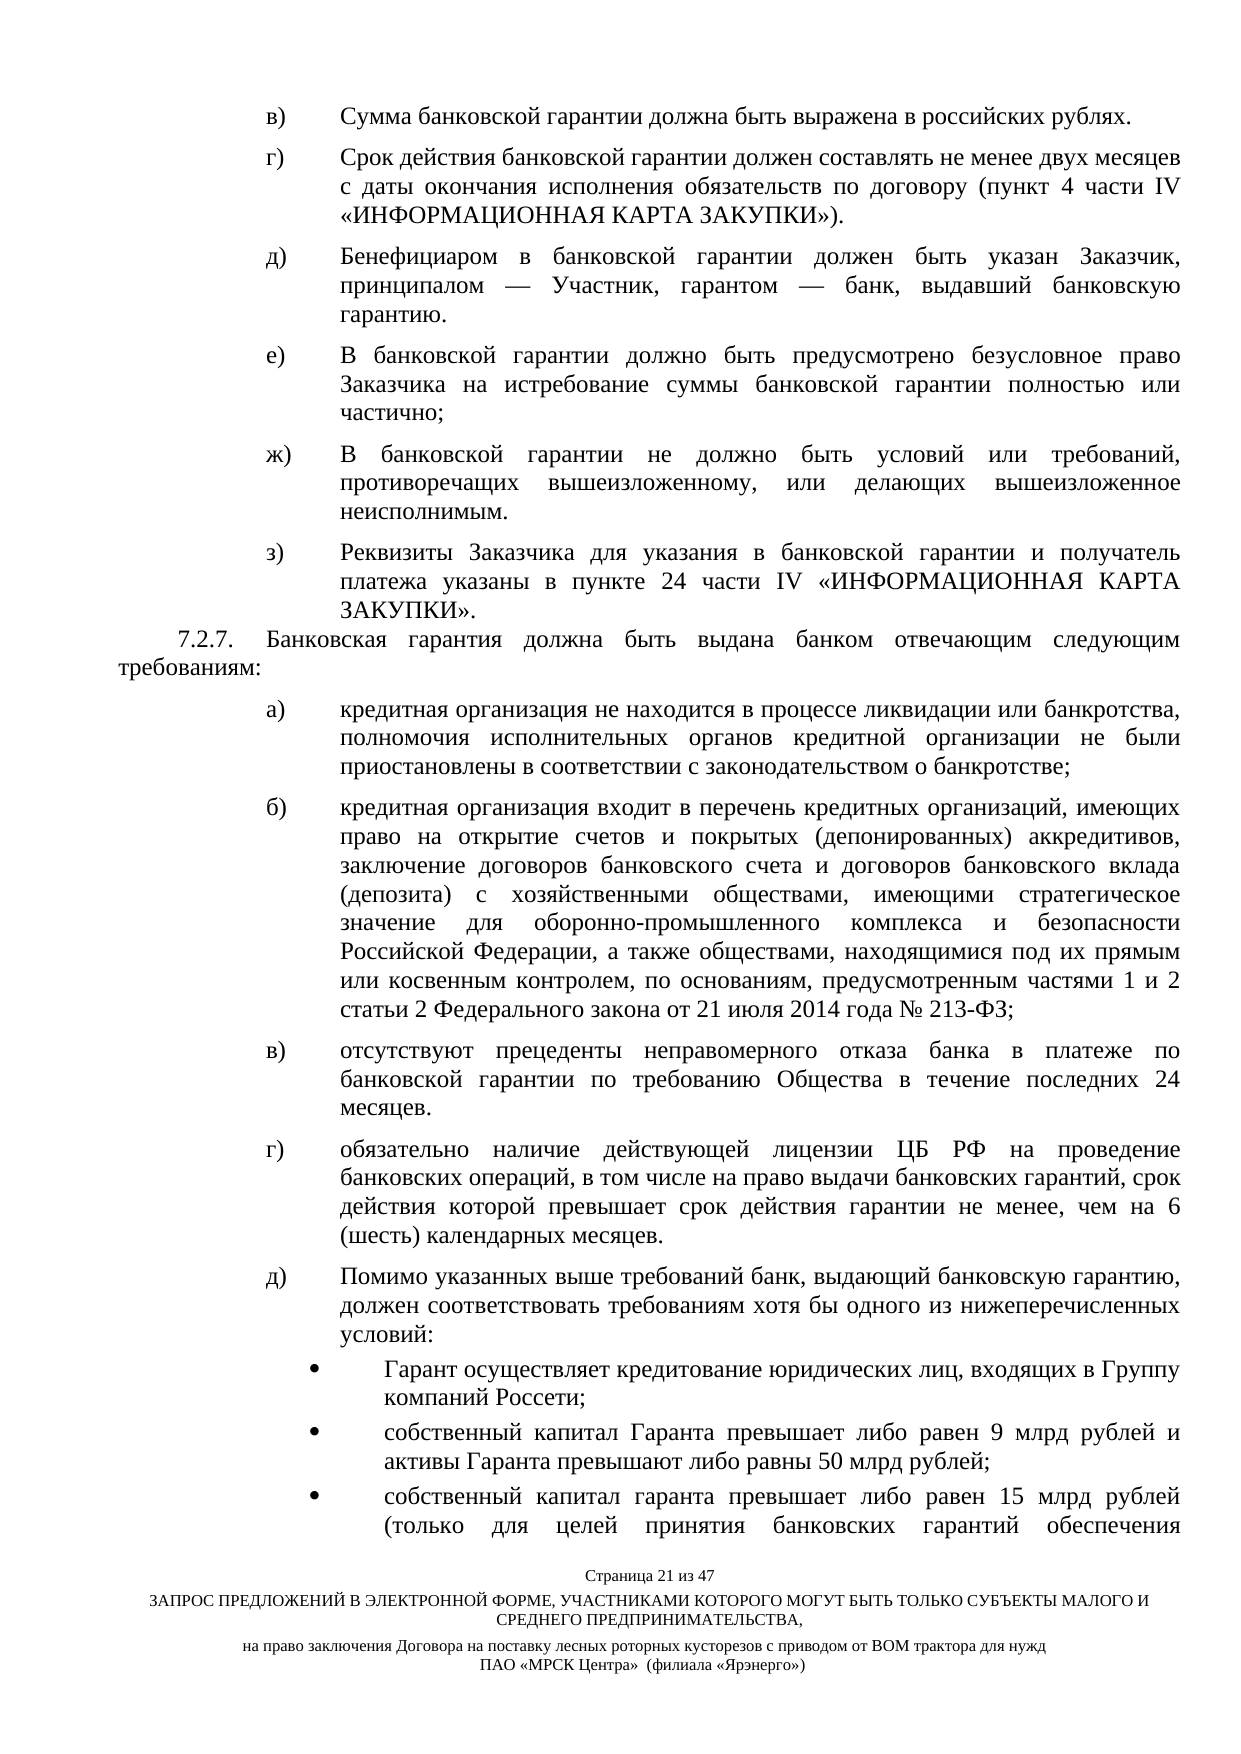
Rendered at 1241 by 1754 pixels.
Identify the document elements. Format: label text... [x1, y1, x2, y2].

list кредитная организация входит в перечень кредитных организаций, имеющих право на открытие счетов и покрытых (депонированных) аккредитивов, заключение договоров банковского счета и договоров банковского вклада (депозита) с хозяйственными обществами, имеющими стратегическое значение для оборонно-промышленного комплекса и безопасности Российской Федерации, а также обществами, находящимися под их прямым или косвенным контролем, по основаниям, предусмотренным частями 1 и 2 статьи 2 Федерального закона от 21 июля 2014 года № 213-ФЗ; [266, 792, 1181, 1022]
list Реквизиты Заказчика для указания в банковской гарантии и получатель платежа указаны в пункте 24 части IV «ИНФОРМАЦИОННАЯ КАРТА ЗАКУПКИ». [266, 537, 1181, 624]
list Гарант осуществляет кредитование юридических лиц, входящих в Группу компаний Россети; [310, 1354, 1181, 1411]
list обязательно наличие действующей лицензии ЦБ РФ на проведение банковских операций, в том числе на право выдачи банковских гарантий, срок действия которой превышает срок действия гарантии не менее, чем на 6 (шесть) календарных месяцев. [266, 1134, 1181, 1249]
list В банковской гарантии не должно быть условий или требований, противоречащих вышеизложенному, или делающих вышеизложенное неисполнимым. [266, 439, 1181, 525]
list Бенефициаром в банковской гарантии должен быть указан Заказчик, принципалом — Участник, гарантом — банк, выдавший банковскую гарантию. [266, 241, 1181, 327]
list собственный капитал Гаранта превышает либо равен 9 млрд рублей и активы Гаранта превышают либо равны 50 млрд рублей; [310, 1417, 1181, 1475]
list Сумма банковской гарантии должна быть выражена в российских рублях. [266, 101, 1181, 130]
subtitle Банковская гарантия должна быть выдана банком отвечающим следующим требованиям: [118, 624, 1181, 681]
list Срок действия банковской гарантии должен составлять не менее двух месяцев с даты окончания исполнения обязательств по договору (пункт 4 части IV «ИНФОРМАЦИОННАЯ КАРТА ЗАКУПКИ»). [266, 142, 1181, 229]
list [310, 1481, 1181, 1539]
list отсутствуют прецеденты неправомерного отказа банка в платеже по банковской гарантии по требованию Общества в течение последних 24 месяцев. [266, 1035, 1181, 1121]
list В банковской гарантии должно быть предусмотрено безусловное право Заказчика на истребование суммы банковской гарантии полностью или частично; [266, 340, 1181, 426]
list кредитная организация не находится в процессе ликвидации или банкротства, полномочия исполнительных органов кредитной организации не были приостановлены в соответствии с законодательством о банкротстве; [266, 694, 1181, 780]
list Помимо указанных выше требований банк, выдающий банковскую гарантию, должен соответствовать требованиям хотя бы одного из нижеперечисленных условий: [266, 1261, 1181, 1347]
